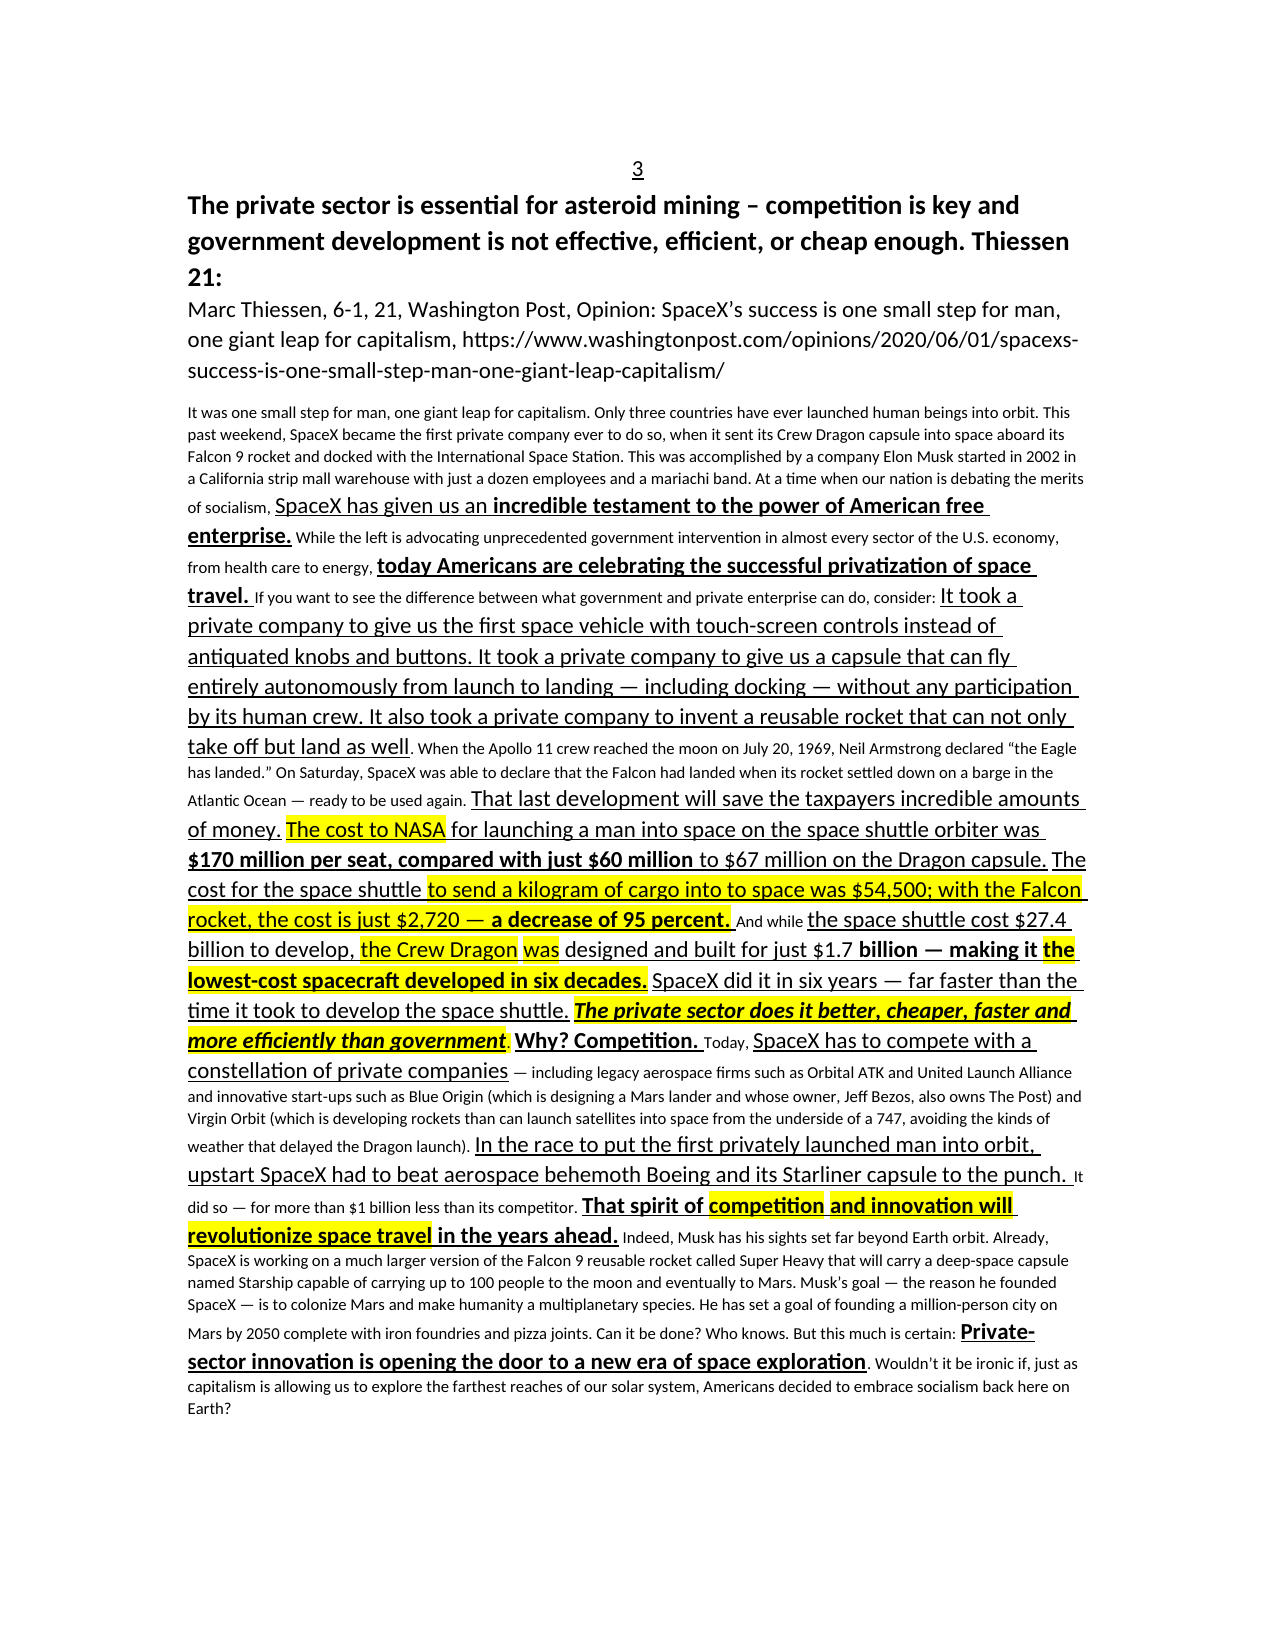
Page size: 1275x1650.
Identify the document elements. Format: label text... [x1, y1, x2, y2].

text Marc Thiessen, 6-1, 21, Washington Post, Opinion: SpaceX’s success is one small step for man, one giant leap for capitalism, https://www.washingtonpost.com/opinions/2020/06/01/spacexs-success-is-one-small-step-man-one-giant-leap-capitalism/ [187, 295, 1087, 384]
subtitle 3 [187, 154, 1087, 182]
subtitle The private sector is essential for asteroid mining – competition is key and government development is not effective, efficient, or cheap enough. Thiessen 21: [187, 188, 1087, 293]
text It was one small step for man, one giant leap for capitalism. Only three countries have ever launched human beings into orbit. This past weekend, SpaceX became the first private company ever to do so, when it sent its Crew Dragon capsule into space aboard its Falcon 9 rocket and docked with the International Space Station. This was accomplished by a company Elon Musk started in 2002 in a California strip mall warehouse with just a dozen employees and a mariachi band. At a time when our nation is debating the merits of socialism, SpaceX has given us an incredible testament to the power of American free enterprise. While the left is advocating unprecedented government intervention in almost every sector of the U.S. economy, from health care to energy, today Americans are celebrating the successful privatization of space travel. If you want to see the difference between what government and private enterprise can do, consider: It took a private company to give us the first space vehicle with touch-screen controls instead of antiquated knobs and buttons. It took a private company to give us a capsule that can fly entirely autonomously from launch to landing — including docking — without any participation by its human crew. It also took a private company to invent a reusable rocket that can not only take off but land as well. When the Apollo 11 crew reached the moon on July 20, 1969, Neil Armstrong declared “the Eagle has landed.” On Saturday, SpaceX was able to declare that the Falcon had landed when its rocket settled down on a barge in the Atlantic Ocean — ready to be used again. That last development will save the taxpayers incredible amounts of money. The cost to NASA for launching a man into space on the space shuttle orbiter was $170 million per seat, compared with just $60 million to $67 million on the Dragon capsule. The cost for the space shuttle to send a kilogram of cargo into to space was $54,500; with the Falcon rocket, the cost is just $2,720 — a decrease of 95 percent. And while the space shuttle cost $27.4 billion to develop, the Crew Dragon was designed and built for just $1.7 billion — making it the lowest-cost spacecraft developed in six decades. SpaceX did it in six years — far faster than the time it took to develop the space shuttle. The private sector does it better, cheaper, faster and more efficiently than government. Why? Competition. Today, SpaceX has to compete with a constellation of private companies — including legacy aerospace firms such as Orbital ATK and United Launch Alliance and innovative start-ups such as Blue Origin (which is designing a Mars lander and whose owner, Jeff Bezos, also owns The Post) and Virgin Orbit (which is developing rockets than can launch satellites into space from the underside of a 747, avoiding the kinds of weather that delayed the Dragon launch). In the race to put the first privately launched man into orbit, upstart SpaceX had to beat aerospace behemoth Boeing and its Starliner capsule to the punch. It did so — for more than $1 billion less than its competitor. That spirit of competition and innovation will revolutionize space travel in the years ahead. Indeed, Musk has his sights set far beyond Earth orbit. Already, SpaceX is working on a much larger version of the Falcon 9 reusable rocket called Super Heavy that will carry a deep-space capsule named Starship capable of carrying up to 100 people to the moon and eventually to Mars. Musk’s goal — the reason he founded SpaceX — is to colonize Mars and make humanity a multiplanetary species. He has set a goal of founding a million-person city on Mars by 2050 complete with iron foundries and pizza joints. Can it be done? Who knows. But this much is certain: Private-sector innovation is opening the door to a new era of space exploration. Wouldn’t it be ironic if, just as capitalism is allowing us to explore the farthest reaches of our solar system, Americans decided to embrace socialism back here on Earth? [187, 403, 1087, 899]
text It was one small step for man, one giant leap for capitalism. Only three countries have ever launched human beings into orbit. This past weekend, SpaceX became the first private company ever to do so, when it sent its Crew Dragon capsule into space aboard its Falcon 9 rocket and docked with the International Space Station. This was accomplished by a company Elon Musk started in 2002 in a California strip mall warehouse with just a dozen employees and a mariachi band. At a time when our nation is debating the merits of socialism, SpaceX has given us an incredible testament to the power of American free enterprise. While the left is advocating unprecedented government intervention in almost every sector of the U.S. economy, from health care to energy, today Americans are celebrating the successful privatization of space travel. If you want to see the difference between what government and private enterprise can do, consider: It took a private company to give us the first space vehicle with touch-screen controls instead of antiquated knobs and buttons. It took a private company to give us a capsule that can fly entirely autonomously from launch to landing — including docking — without any participation by its human crew. It also took a private company to invent a reusable rocket that can not only take off but land as well. When the Apollo 11 crew reached the moon on July 20, 1969, Neil Armstrong declared “the Eagle has landed.” On Saturday, SpaceX was able to declare that the Falcon had landed when its rocket settled down on a barge in the Atlantic Ocean — ready to be used again. That last development will save the taxpayers incredible amounts of money. The cost to NASA for launching a man into space on the space shuttle orbiter was $170 million per seat, compared with just $60 million to $67 million on the Dragon capsule. The cost for the space shuttle to send a kilogram of cargo into to space was $54,500; with the Falcon rocket, the cost is just $2,720 — a decrease of 95 percent. And while the space shuttle cost $27.4 billion to develop, the Crew Dragon was designed and built for just $1.7 billion — making it the lowest-cost spacecraft developed in six decades. SpaceX did it in six years — far faster than the time it took to develop the space shuttle. The private sector does it better, cheaper, faster and more efficiently than government. Why? Competition. Today, SpaceX has to compete with a constellation of private companies — including legacy aerospace firms such as Orbital ATK and United Launch Alliance and innovative start-ups such as Blue Origin (which is designing a Mars lander and whose owner, Jeff Bezos, also owns The Post) and Virgin Orbit (which is developing rockets than can launch satellites into space from the underside of a 747, avoiding the kinds of weather that delayed the Dragon launch). In the race to put the first privately launched man into orbit, upstart SpaceX had to beat aerospace behemoth Boeing and its Starliner capsule to the punch. It did so — for more than $1 billion less than its competitor. That spirit of competition and innovation will revolutionize space travel in the years ahead. Indeed, Musk has his sights set far beyond Earth orbit. Already, SpaceX is working on a much larger version of the Falcon 9 reusable rocket called Super Heavy that will carry a deep-space capsule named Starship capable of carrying up to 100 people to the moon and eventually to Mars. Musk’s goal — the reason he founded SpaceX — is to colonize Mars and make humanity a multiplanetary species. He has set a goal of founding a million-person city on Mars by 2050 complete with iron foundries and pizza joints. Can it be done? Who knows. But this much is certain: Private-sector innovation is opening the door to a new era of space exploration. Wouldn’t it be ironic if, just as capitalism is allowing us to explore the farthest reaches of our solar system, Americans decided to embrace socialism back here on Earth? [187, 900, 1087, 1419]
